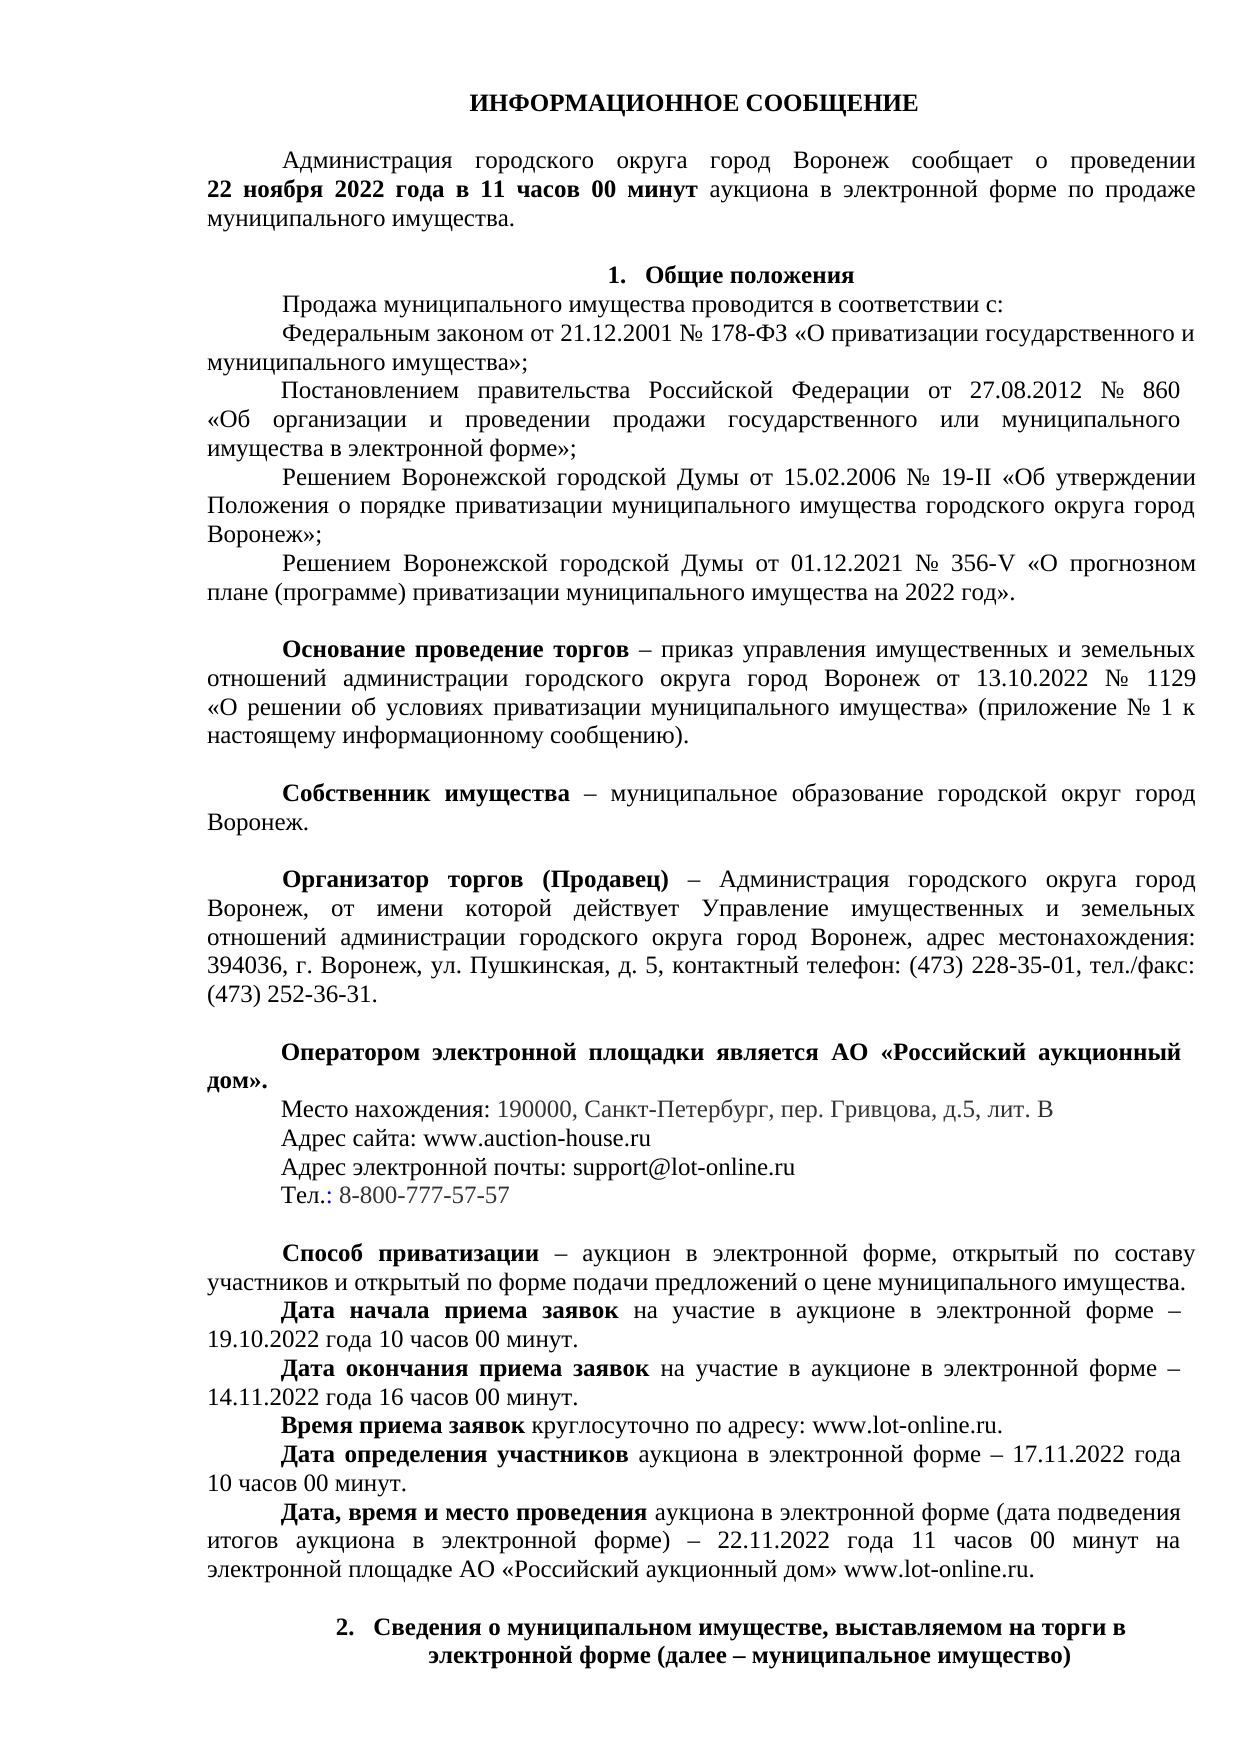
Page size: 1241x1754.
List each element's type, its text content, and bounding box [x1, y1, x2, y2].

text Дата окончания приема заявок на участие в аукционе в электронной форме – 14.11.2022 года 16 часов 00 минут. [207, 1353, 1181, 1410]
text ИНФОРМАЦИОННОЕ СООБЩЕНИЕ [207, 88, 1181, 117]
text Продажа муниципального имущества проводится в соответствии с: [207, 289, 1196, 318]
list Сведения о муниципальном имуществе, выставляемом на торги в электронной форме (далее – муниципальное имущество) [281, 1612, 1181, 1669]
list Общие положения [281, 260, 1181, 289]
text Место нахождения: 190000, Санкт-Петербург, пер. Гривцова, д.5, лит. В [207, 1094, 1181, 1123]
text Тел.: 8-800-777-57-57 [207, 1180, 1181, 1209]
text Адрес сайта: www.auction-house.ru [207, 1123, 1181, 1152]
text Дата, время и место проведения аукциона в электронной форме (дата подведения итогов аукциона в электронной форме) – 22.11.2022 года 11 часов 00 минут на электронной площадке АО «Российский аукционный дом» www.lot-online.ru. [207, 1497, 1181, 1583]
text Решением Воронежской городской Думы от 15.02.2006 № 19-II «Об утверждении Положения о порядке приватизации муниципального имущества городского округа город Воронеж»; [207, 462, 1196, 548]
text Решением Воронежской городской Думы от 01.12.2021 № 356-V «О прогнозном плане (программе) приватизации муниципального имущества на 2022 год». [207, 548, 1196, 605]
text Дата начала приема заявок на участие в аукционе в электронной форме – 19.10.2022 года 10 часов 00 минут. [207, 1295, 1181, 1353]
text Время приема заявок круглосуточно по адресу: www.lot-online.ru. [207, 1410, 1181, 1439]
text Основание проведение торгов – приказ управления имущественных и земельных отношений администрации городского округа город Воронеж от 13.10.2022 № 1129 «О решении об условиях приватизации муниципального имущества» (приложение № 1 к настоящему информационному сообщению). [207, 634, 1196, 749]
text Администрация городского округа город Воронеж сообщает о проведении 22 ноября 2022 года в 11 часов 00 минут аукциона в электронной форме по продаже муниципального имущества. [207, 145, 1196, 232]
text Собственник имущества – муниципальное образование городской округ город Воронеж. [207, 778, 1196, 835]
text Дата определения участников аукциона в электронной форме – 17.11.2022 года 10 часов 00 минут. [207, 1439, 1181, 1497]
text Организатор торгов (Продавец) – Администрация городского округа город Воронеж, от имени которой действует Управление имущественных и земельных отношений администрации городского округа город Воронеж, адрес местонахождения: 394036, г. Воронеж, ул. Пушкинская, д. 5, контактный телефон: (473) 228-35-01, тел./факс: (473) 252-36-31. [207, 864, 1196, 1008]
text Оператором электронной площадки является АО «Российский аукционный дом». [207, 1037, 1181, 1094]
text Адрес электронной почты: support@lot-online.ru [207, 1152, 1181, 1180]
text Постановлением правительства Российской Федерации от 27.08.2012 № 860 «Об организации и проведении продажи государственного или муниципального имущества в электронной форме»; [207, 375, 1181, 462]
text Федеральным законом от 21.12.2001 № 178-ФЗ «О приватизации государственного и муниципального имущества»; [207, 318, 1196, 375]
text Способ приватизации – аукцион в электронной форме, открытый по составу участников и открытый по форме подачи предложений о цене муниципального имущества. [207, 1238, 1196, 1295]
